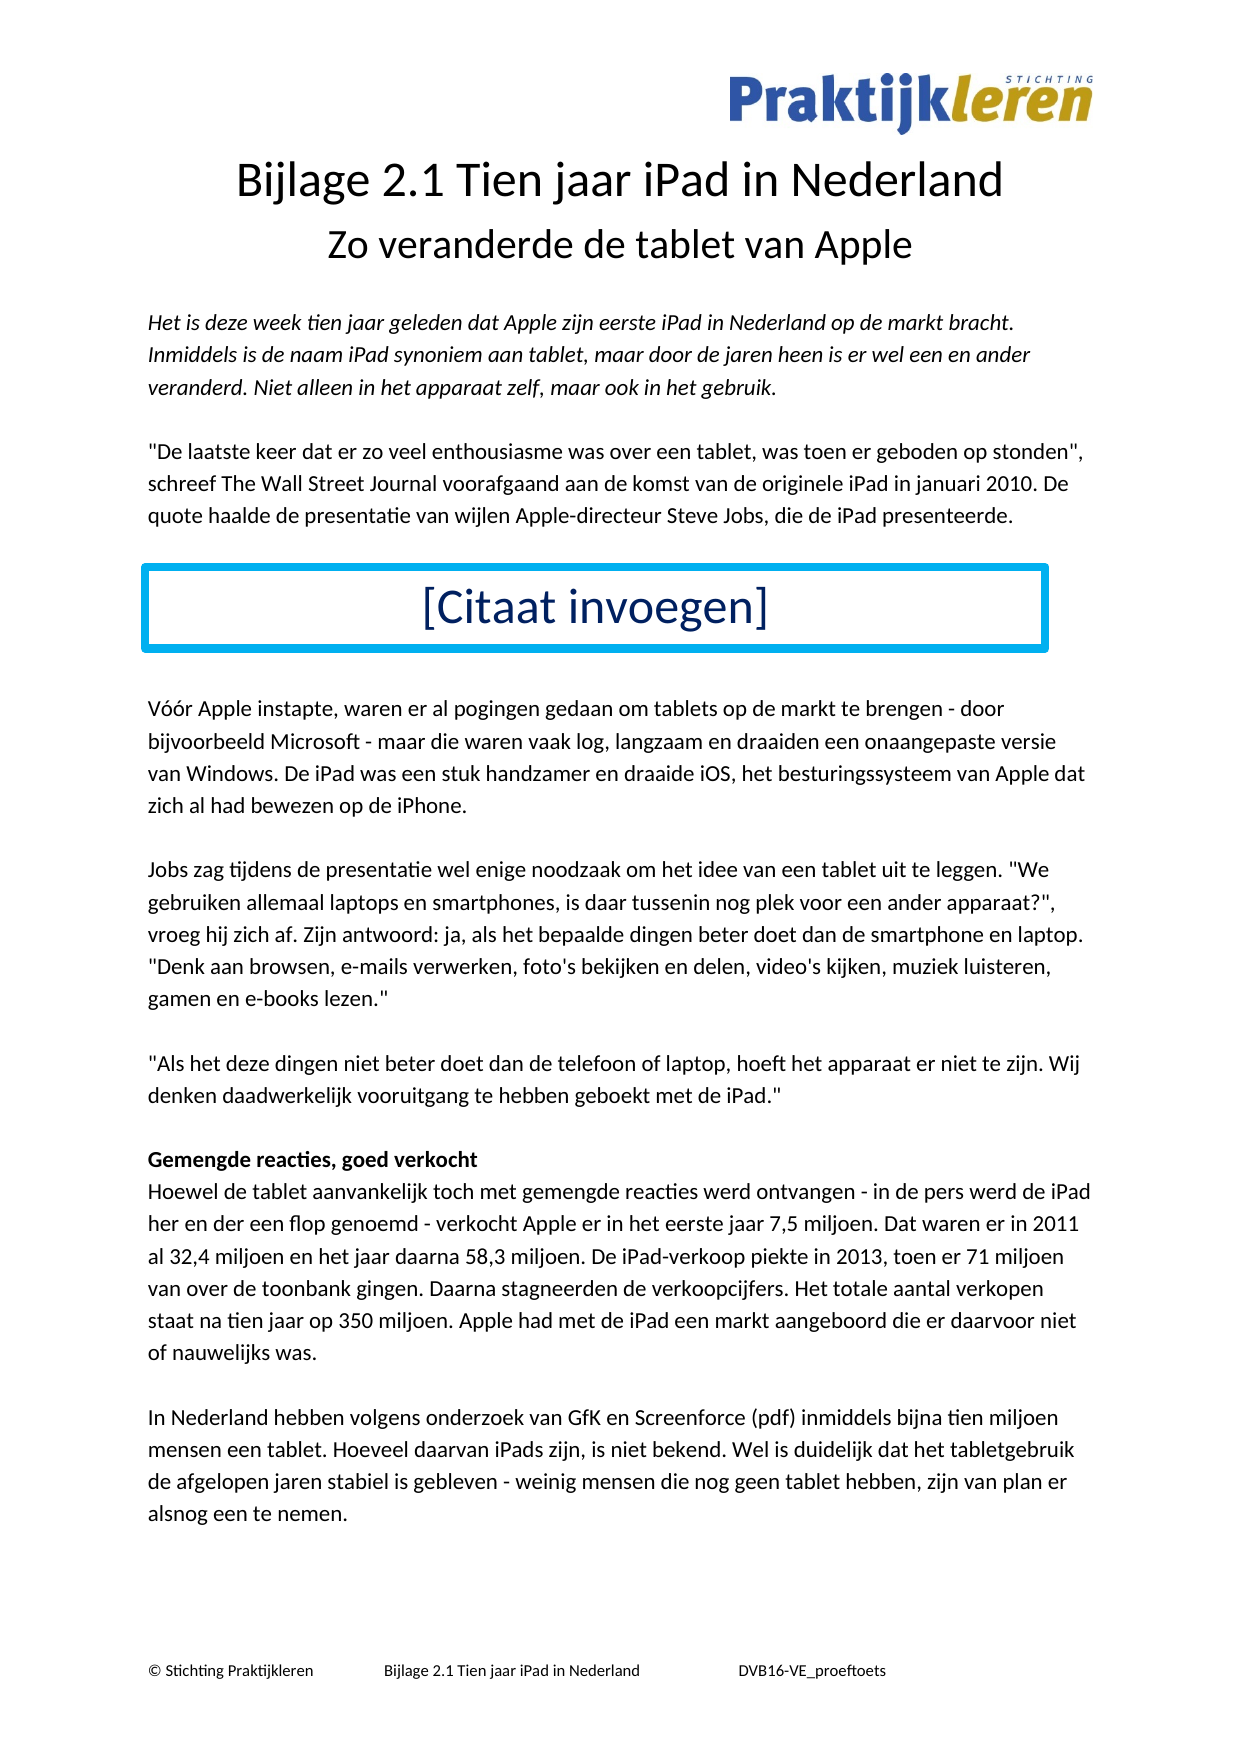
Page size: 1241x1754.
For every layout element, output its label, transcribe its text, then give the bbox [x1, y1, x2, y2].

text "Als het deze dingen niet beter doet dan de telefoon of laptop, hoeft het apparaat er niet te zijn. Wij denken daadwerkelijk vooruitgang te hebben geboekt met de iPad." [148, 1049, 1093, 1109]
subtitle Het is deze week tien jaar geleden dat Apple zijn eerste iPad in Nederland op de markt bracht. Inmiddels is de naam iPad synoniem aan tablet, maar door de jaren heen is er wel een en ander veranderd. Niet alleen in het apparaat zelf, maar ook in het gebruik. [148, 308, 1093, 401]
text In Nederland hebben volgens onderzoek van GfK en Screenforce (pdf) inmiddels bijna tien miljoen mensen een tablet. Hoeveel daarvan iPads zijn, is niet bekend. Wel is duidelijk dat het tabletgebruik de afgelopen jaren stabiel is gebleven - weinig mensen die nog geen tablet hebben, zijn van plan er alsnog een te nemen. [148, 1403, 1093, 1527]
picture [730, 73, 1093, 135]
text "De laatste keer dat er zo veel enthousiasme was over een tablet, was toen er geboden op stonden", schreef The Wall Street Journal voorafgaand aan de komst van de originele iPad in januari 2010. De quote haalde de presentatie van wijlen Apple-directeur Steve Jobs, die de iPad presenteerde. [148, 437, 1093, 529]
subtitle Zo veranderde de tablet van Apple [148, 218, 1093, 268]
text Hoewel de tablet aanvankelijk toch met gemengde reacties werd ontvangen - in de pers werd de iPad her en der een flop genoemd - verkocht Apple er in het eerste jaar 7,5 miljoen. Dat waren er in 2011 al 32,4 miljoen en het jaar daarna 58,3 miljoen. De iPad-verkoop piekte in 2013, toen er 71 miljoen van over de toonbank gingen. Daarna stagneerden de verkoopcijfers. Het totale aantal verkopen staat na tien jaar op 350 miljoen. Apple had met de iPad een markt aangeboord die er daarvoor niet of nauwelijks was. [148, 1177, 1093, 1366]
text Vóór Apple instapte, waren er al pogingen gedaan om tablets op de markt te brengen - door bijvoorbeeld Microsoft - maar die waren vaak log, langzaam en draaiden een onaangepaste versie van Windows. De iPad was een stuk handzamer en draaide iOS, het besturingssysteem van Apple dat zich al had bewezen op de iPhone. [148, 694, 1093, 819]
subtitle Bijlage 2.1 Tien jaar iPad in Nederland [148, 148, 1093, 209]
subtitle Gemengde reacties, goed verkocht [148, 1145, 1093, 1173]
text Jobs zag tijdens de presentatie wel enige noodzaak om het idee van een tablet uit te leggen. "We gebruiken allemaal laptops en smartphones, is daar tussenin nog plek voor een ander apparaat?", vroeg hij zich af. Zijn antwoord: ja, als het bepaalde dingen beter doet dan de smartphone en laptop. "Denk aan browsen, e-mails verwerken, foto's bekijken en delen, video's kijken, muziek luisteren, gamen en e-books lezen." [148, 856, 1093, 1012]
